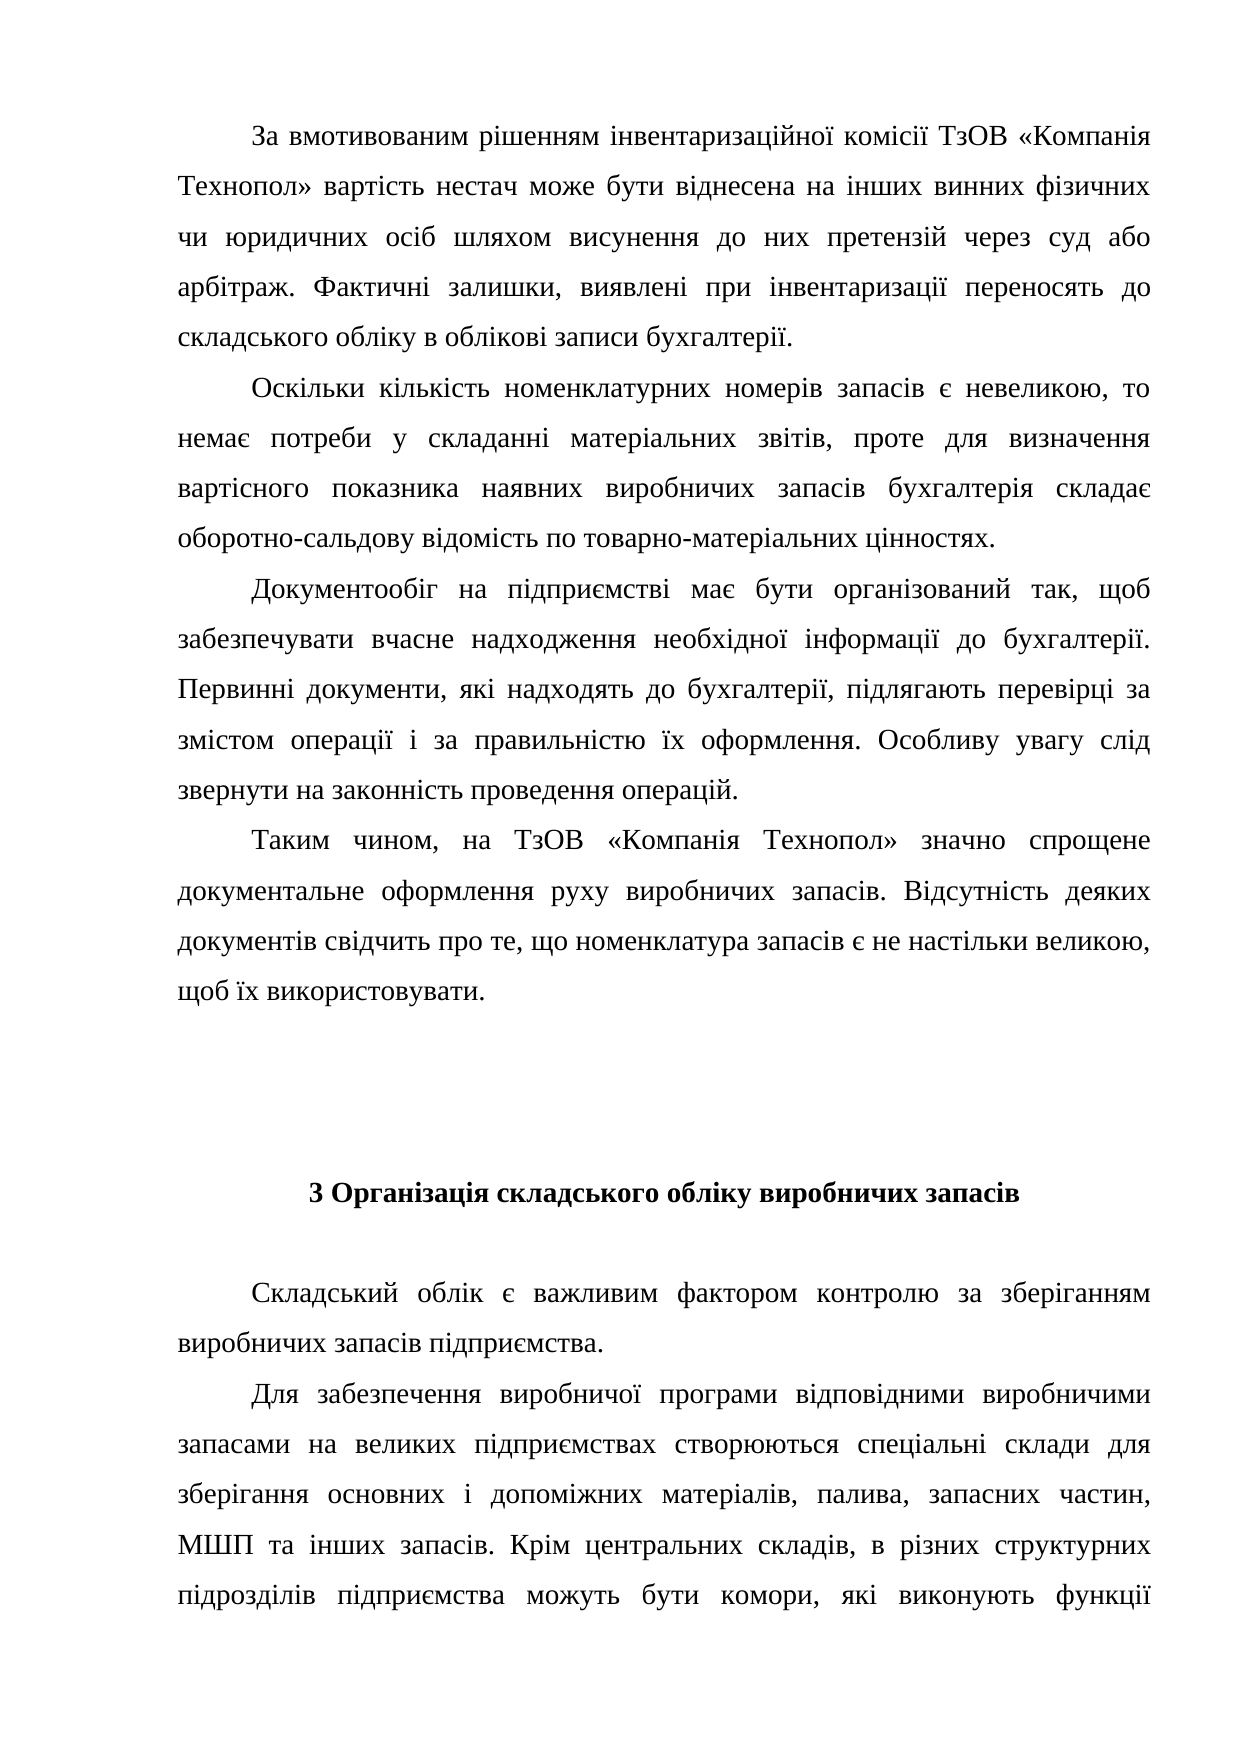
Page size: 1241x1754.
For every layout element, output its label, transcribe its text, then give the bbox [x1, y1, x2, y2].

text 3 Організація складського обліку виробничих запасів [177, 1175, 1152, 1208]
text Таким чином, на ТзОВ «Компанія Технопол» значно спрощене документальне оформлення руху виробничих запасів. Відсутність деяких документів свідчить про те, що номенклатура запасів є не настільки великою, щоб їх використовувати. [177, 822, 1152, 1007]
text За вмотивованим рішенням інвентаризаційної комісії ТзОВ «Компанія Технопол» вартість нестач може бути віднесена на інших винних фізичних чи юридичних осіб шляхом висунення до них претензій через суд або арбітраж. Фактичні залишки, виявлені при інвентаризації переносять до складського обліку в облікові записи бухгалтерії. [177, 118, 1152, 353]
text Документообіг на підприємстві має бути організований так, щоб забезпечувати вчасне надходження необхідної інформації до бухгалтерії. Первинні документи, які надходять до бухгалтерії, підлягають перевірці за змістом операції і за правильністю їх оформлення. Особливу увагу слід звернути на законність проведення операцій. [177, 571, 1152, 806]
text Складський облік є важливим фактором контролю за зберіганням виробничих запасів підприємства. [177, 1275, 1152, 1359]
text Оскільки кількість номенклатурних номерів запасів є невеликою, то немає потреби у складанні матеріальних звітів, проте для визначення вартісного показника наявних виробничих запасів бухгалтерія складає оборотно-сальдову відомість по товарно-матеріальних цінностях. [177, 370, 1152, 554]
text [177, 1376, 1152, 1611]
